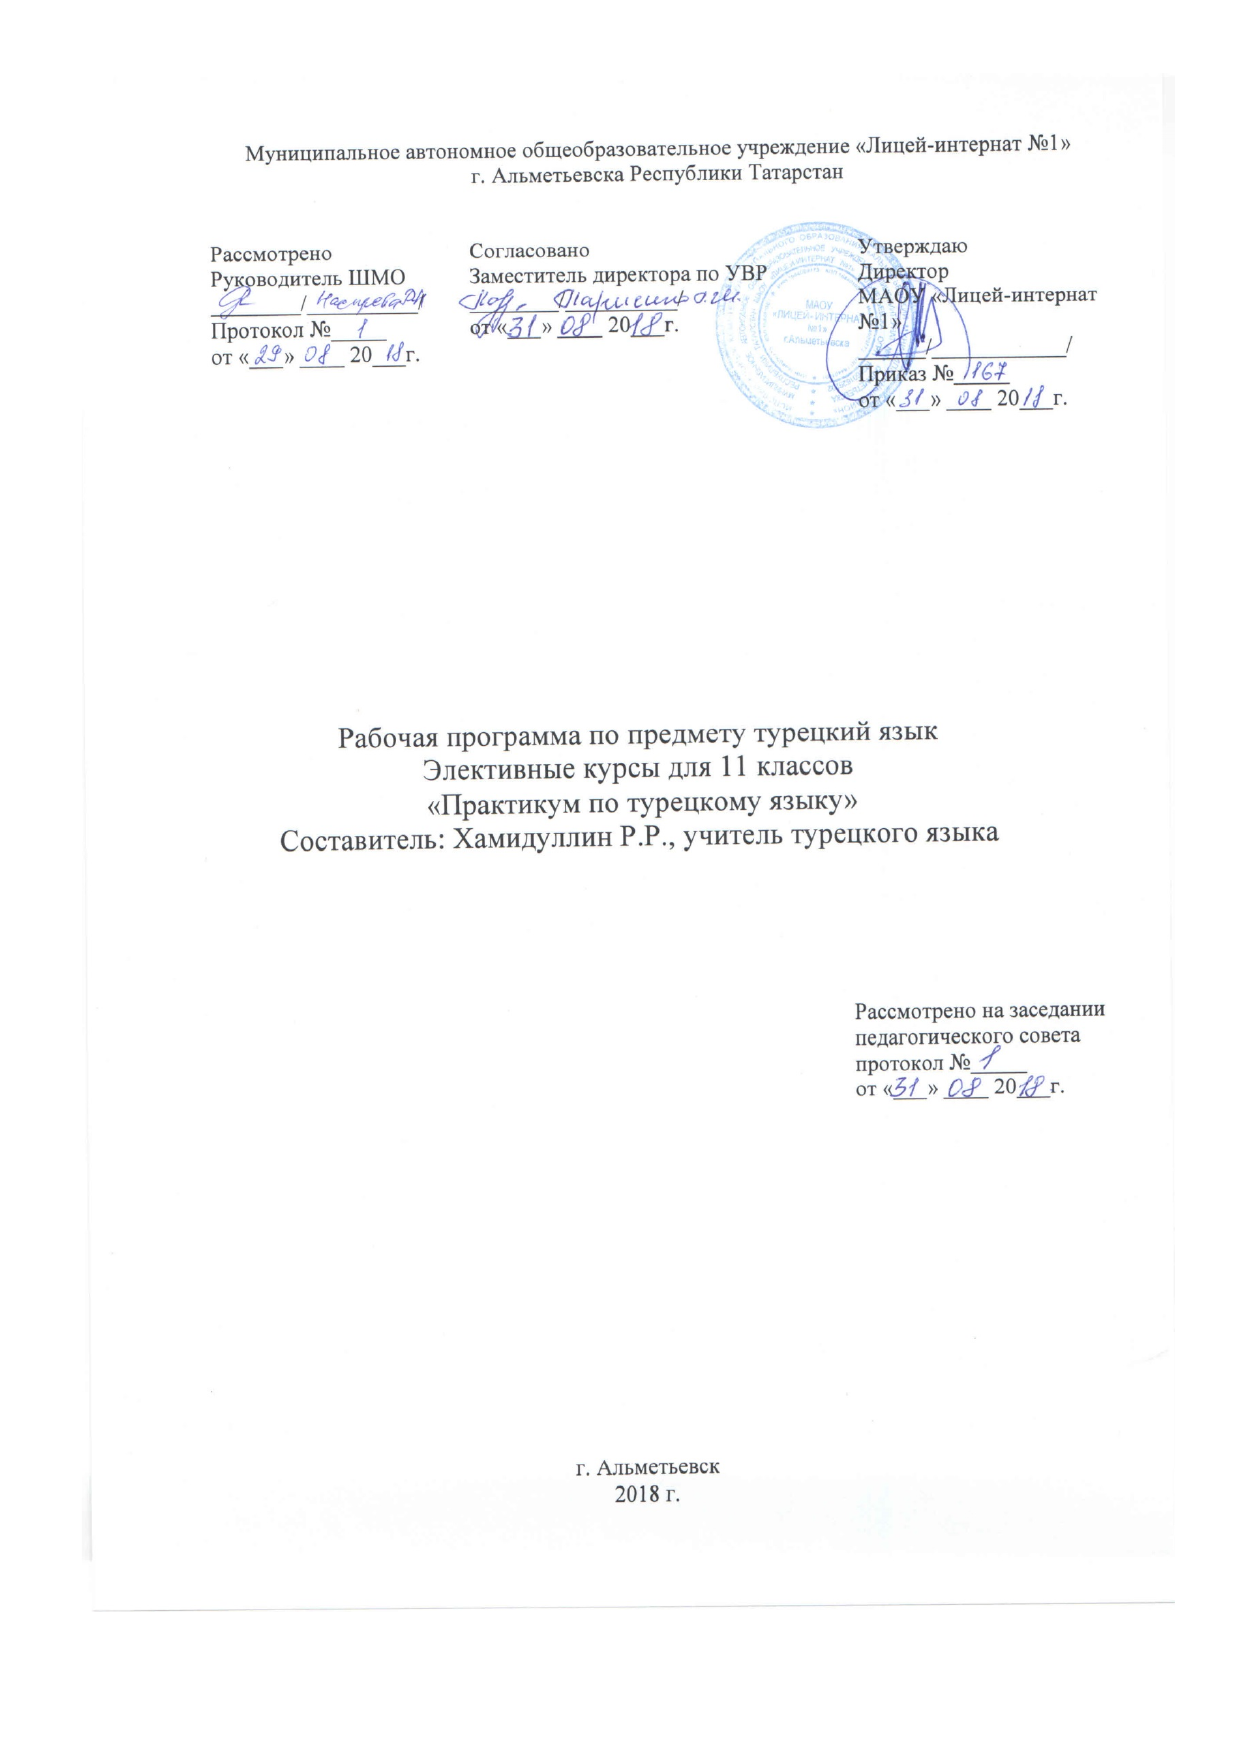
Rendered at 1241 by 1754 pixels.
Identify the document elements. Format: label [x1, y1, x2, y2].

picture [81, 73, 1175, 1612]
